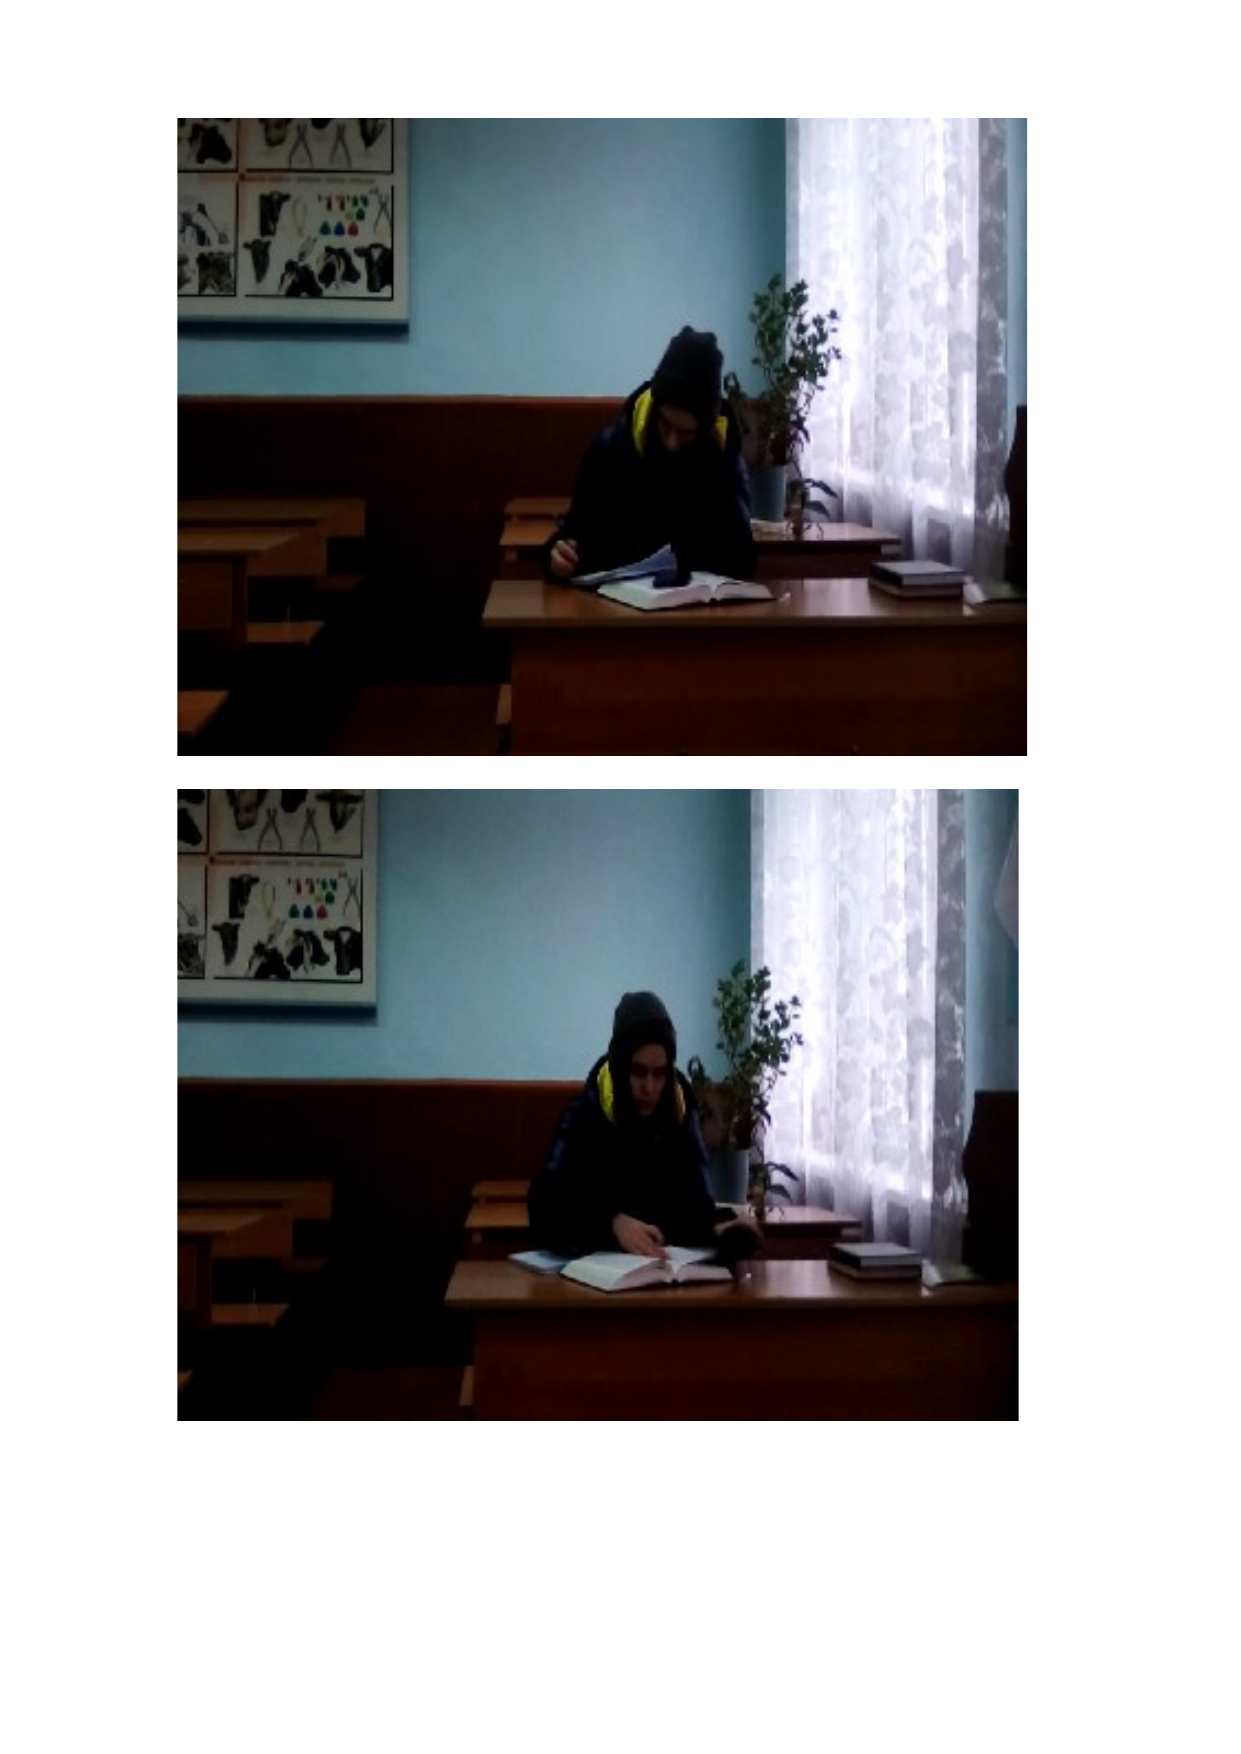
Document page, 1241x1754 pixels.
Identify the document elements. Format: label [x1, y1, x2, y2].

picture [177, 789, 1019, 1421]
picture [177, 118, 1028, 756]
